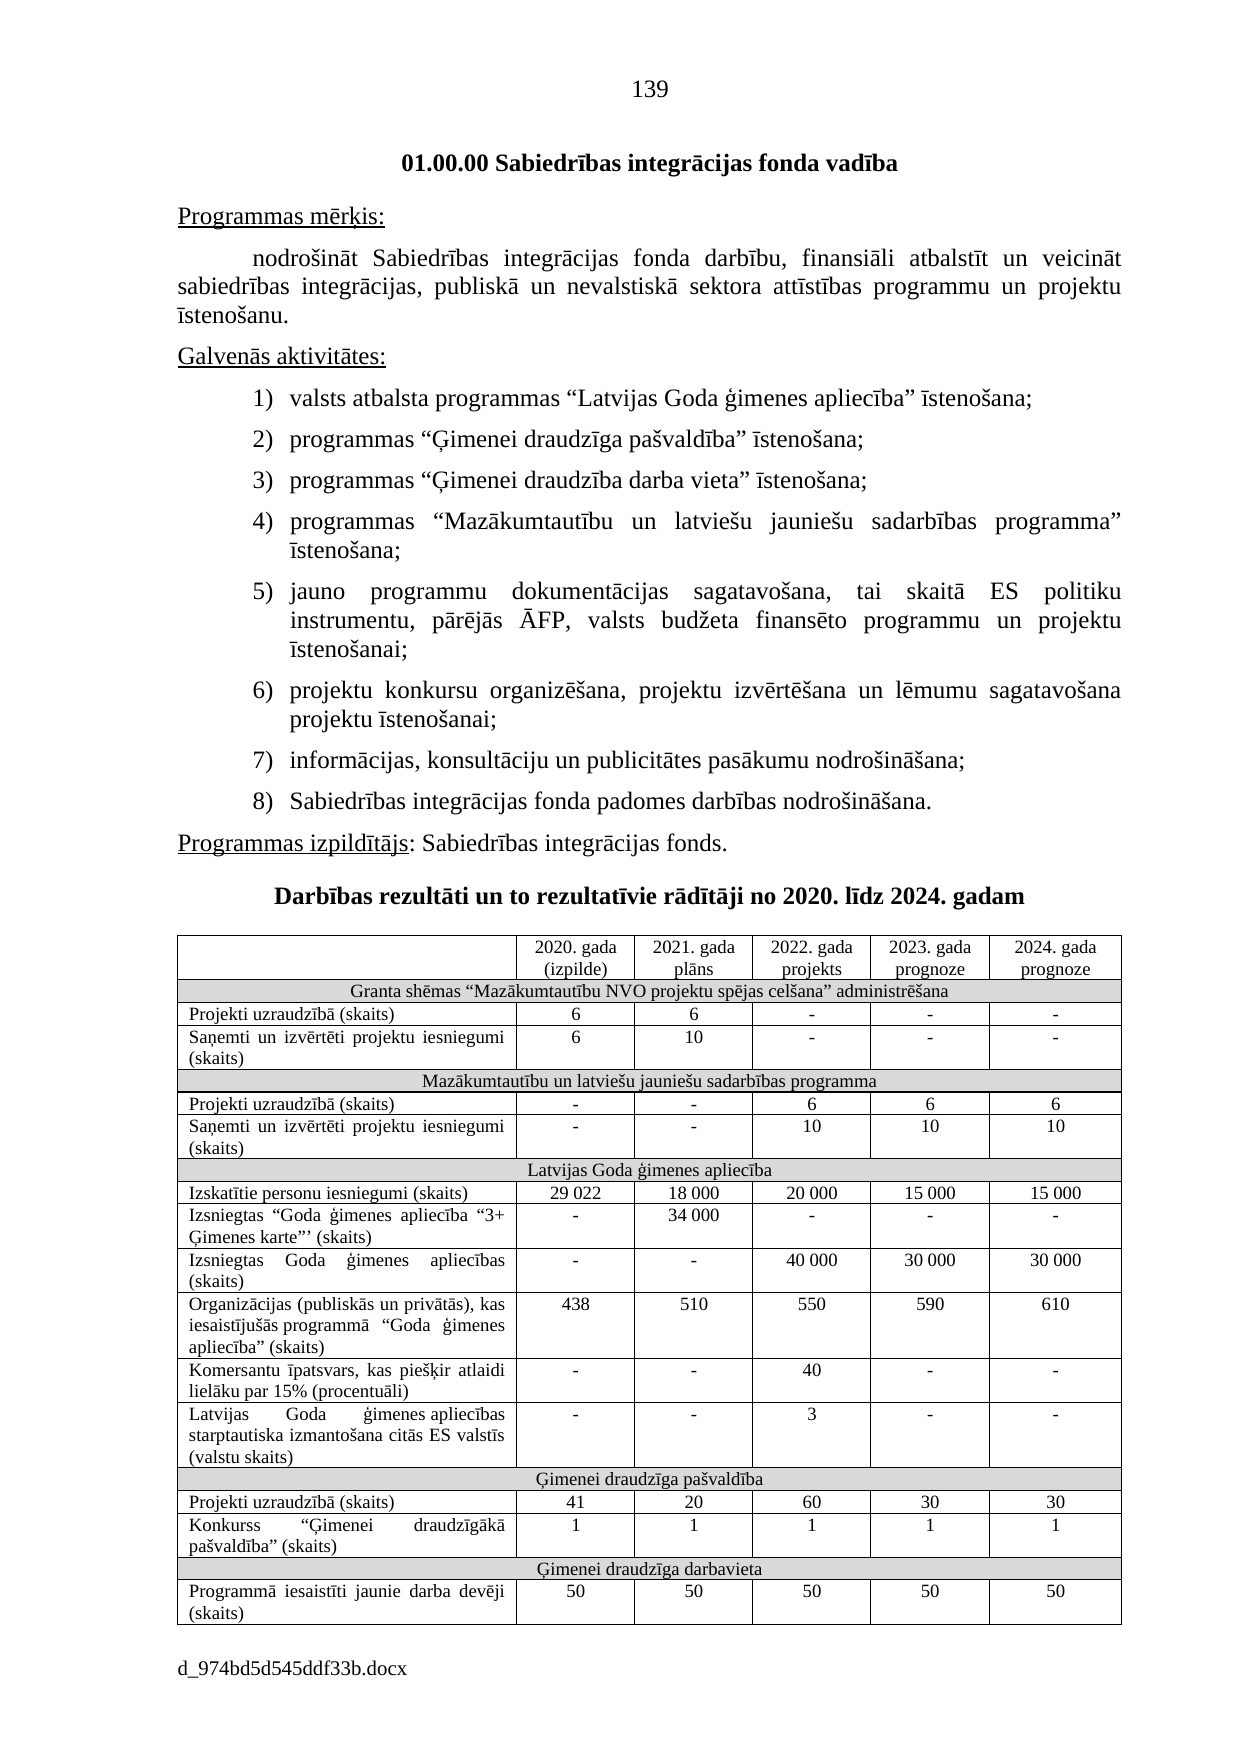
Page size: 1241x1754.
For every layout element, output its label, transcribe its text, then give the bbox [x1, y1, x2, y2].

table_cell 6 [635, 1003, 752, 1024]
table_cell 610 [990, 1293, 1121, 1357]
table_cell 20 [635, 1491, 752, 1512]
table_cell 438 [517, 1293, 634, 1357]
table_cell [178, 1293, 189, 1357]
table_cell - [517, 1115, 634, 1158]
table_cell 18 000 [635, 1182, 752, 1203]
table_cell - [635, 1115, 752, 1158]
table_cell 30 000 [990, 1249, 1121, 1292]
table_cell 50 [517, 1580, 634, 1623]
table_cell 590 [871, 1293, 989, 1357]
list jauno programmu dokumentācijas sagatavošana, tai skaitā ES politiku instrumentu, pārējās ĀFP, valsts budžeta finansēto programmu un projektu īstenošanai; [252, 576, 1122, 663]
table_cell Ģimenei draudzīga darbavieta [178, 1558, 1121, 1579]
table_cell 30 [871, 1491, 989, 1512]
table_cell 1 [635, 1514, 752, 1557]
table_header 2023. gada prognoze [871, 936, 989, 979]
table_cell - [871, 1003, 989, 1024]
table_cell - [635, 1093, 752, 1114]
table_cell - [990, 1026, 1121, 1069]
table_cell - [635, 1249, 752, 1292]
text nodrošināt Sabiedrības integrācijas fonda darbību, finansiāli atbalstīt un veicināt sabiedrības integrācijas, publiskā un nevalstiskā sektora attīstības programmu un projektu īstenošanu. [177, 243, 1122, 329]
table_header 2021. gada plāns [635, 936, 752, 979]
table_cell 15 000 [871, 1182, 989, 1203]
list informācijas, konsultāciju un publicitātes pasākumu nodrošināšana; [252, 745, 1122, 774]
table_cell Saņemti un izvērtēti projektu iesniegumi (skaits) [178, 1026, 516, 1069]
table_cell Organizācijas (publiskās un privātās), kas iesaistījušās programmā “Goda ģimenes apliecība” (skaits) [324, 1293, 516, 1357]
table_cell 6 [871, 1093, 989, 1114]
table_cell - [517, 1204, 634, 1247]
table_cell - [517, 1403, 634, 1467]
table_cell 60 [753, 1491, 870, 1512]
list Sabiedrības integrācijas fonda padomes darbības nodrošināšana. [252, 786, 1122, 815]
table_cell 510 [635, 1293, 752, 1357]
table_cell Mazākumtautību un latviešu jauniešu sadarbības programma [178, 1070, 1121, 1091]
table_cell - [871, 1403, 989, 1467]
table_cell 50 [871, 1580, 989, 1623]
table_cell - [871, 1026, 989, 1069]
table_cell 30 000 [871, 1249, 989, 1292]
table_cell - [753, 1003, 870, 1024]
table_cell Projekti uzraudzībā (skaits) [178, 1491, 516, 1512]
list programmas “Ģimenei draudzība darba vieta” īstenošana; [252, 465, 1122, 494]
table_cell 41 [517, 1491, 634, 1512]
table_cell - [517, 1359, 634, 1402]
table_cell 1 [517, 1514, 634, 1557]
table_cell 15 000 [990, 1182, 1121, 1203]
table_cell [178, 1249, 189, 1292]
table_cell 40 [753, 1359, 870, 1402]
text Darbības rezultāti un to rezultatīvie rādītāji no 2020. līdz 2024. gadam [177, 881, 1122, 910]
table_cell 6 [990, 1093, 1121, 1114]
table_cell - [517, 1249, 634, 1292]
list projektu konkursu organizēšana, projektu izvērtēšana un lēmumu sagatavošana projektu īstenošanai; [252, 675, 1122, 733]
table_cell - [635, 1359, 752, 1402]
table_cell 50 [990, 1580, 1121, 1623]
table_cell Saņemti un izvērtēti projektu iesniegumi (skaits) [178, 1115, 516, 1158]
table_cell - [635, 1403, 752, 1467]
table_cell Izsniegtas Goda ģimenes apliecības (skaits) [244, 1249, 516, 1292]
table_cell 3 [753, 1403, 870, 1467]
table_cell Komersantu īpatsvars, kas piešķir atlaidi lielāku par 15% (procentuāli) [409, 1359, 516, 1402]
table_cell Ģimenei draudzīga pašvaldība [178, 1468, 1121, 1490]
table_cell 1 [871, 1514, 989, 1557]
table_cell 550 [753, 1293, 870, 1357]
list programmas “Ģimenei draudzīga pašvaldība” īstenošana; [252, 424, 1122, 453]
table_cell Projekti uzraudzībā (skaits) [178, 1093, 516, 1114]
table_cell 30 [990, 1491, 1121, 1512]
table_cell 10 [871, 1115, 989, 1158]
table_cell 50 [635, 1580, 752, 1623]
table_cell 29 022 [517, 1182, 634, 1203]
table_cell 10 [753, 1115, 870, 1158]
table_cell - [990, 1359, 1121, 1402]
table_cell 6 [517, 1003, 634, 1024]
table_cell 10 [635, 1026, 752, 1069]
table_cell Programmā iesaistīti jaunie darba devēji (skaits) [178, 1580, 516, 1623]
table_cell Granta shēmas “Mazākumtautību NVO projektu spējas celšana” administrēšana [178, 980, 1121, 1002]
table_cell - [990, 1204, 1121, 1247]
table_cell 40 000 [753, 1249, 870, 1292]
text Programmas mērķis: [177, 201, 1122, 230]
table_cell - [990, 1003, 1121, 1024]
text Programmas izpildītājs: Sabiedrības integrācijas fonds. [177, 828, 1122, 856]
table_cell 1 [990, 1514, 1121, 1557]
table_cell 1 [753, 1514, 870, 1557]
table_cell - [753, 1026, 870, 1069]
table_cell Izskatītie personu iesniegumi (skaits) [178, 1182, 516, 1203]
table_cell 10 [990, 1115, 1121, 1158]
table_cell - [871, 1204, 989, 1247]
table_cell Latvijas Goda ģimenes apliecības starptautiska izmantošana citās ES valstīs (valstu skaits) [178, 1403, 516, 1467]
table_header 2020. gada (izpilde) [517, 936, 634, 979]
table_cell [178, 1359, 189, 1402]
table_cell 6 [753, 1093, 870, 1114]
table_cell - [871, 1359, 989, 1402]
table_header [178, 936, 516, 979]
list valsts atbalsta programmas “Latvijas Goda ģimenes apliecība” īstenošana; [252, 383, 1122, 411]
table_cell - [517, 1093, 634, 1114]
table_cell Konkurss “Ģimenei draudzīgākā pašvaldība” (skaits) [178, 1514, 516, 1557]
table_cell Latvijas Goda ģimenes apliecība [178, 1159, 1121, 1181]
table_header 2022. gada projekts [753, 936, 870, 979]
table_header 2024. gada prognoze [990, 936, 1121, 979]
table_cell 34 000 [635, 1204, 752, 1247]
text 01.00.00 Sabiedrības integrācijas fonda vadība [177, 148, 1122, 176]
table_cell - [753, 1204, 870, 1247]
list programmas “Mazākumtautību un latviešu jauniešu sadarbības programma” īstenošana; [252, 506, 1122, 564]
table_cell Izsniegtas “Goda ģimenes apliecība “3+ Ģimenes karte”’ (skaits) [178, 1204, 516, 1247]
table_cell 20 000 [753, 1182, 870, 1203]
table_cell 50 [753, 1580, 870, 1623]
table_cell Projekti uzraudzībā (skaits) [178, 1003, 516, 1024]
table_cell 6 [517, 1026, 634, 1069]
table_cell - [990, 1403, 1121, 1467]
text Galvenās aktivitātes: [177, 341, 1122, 370]
